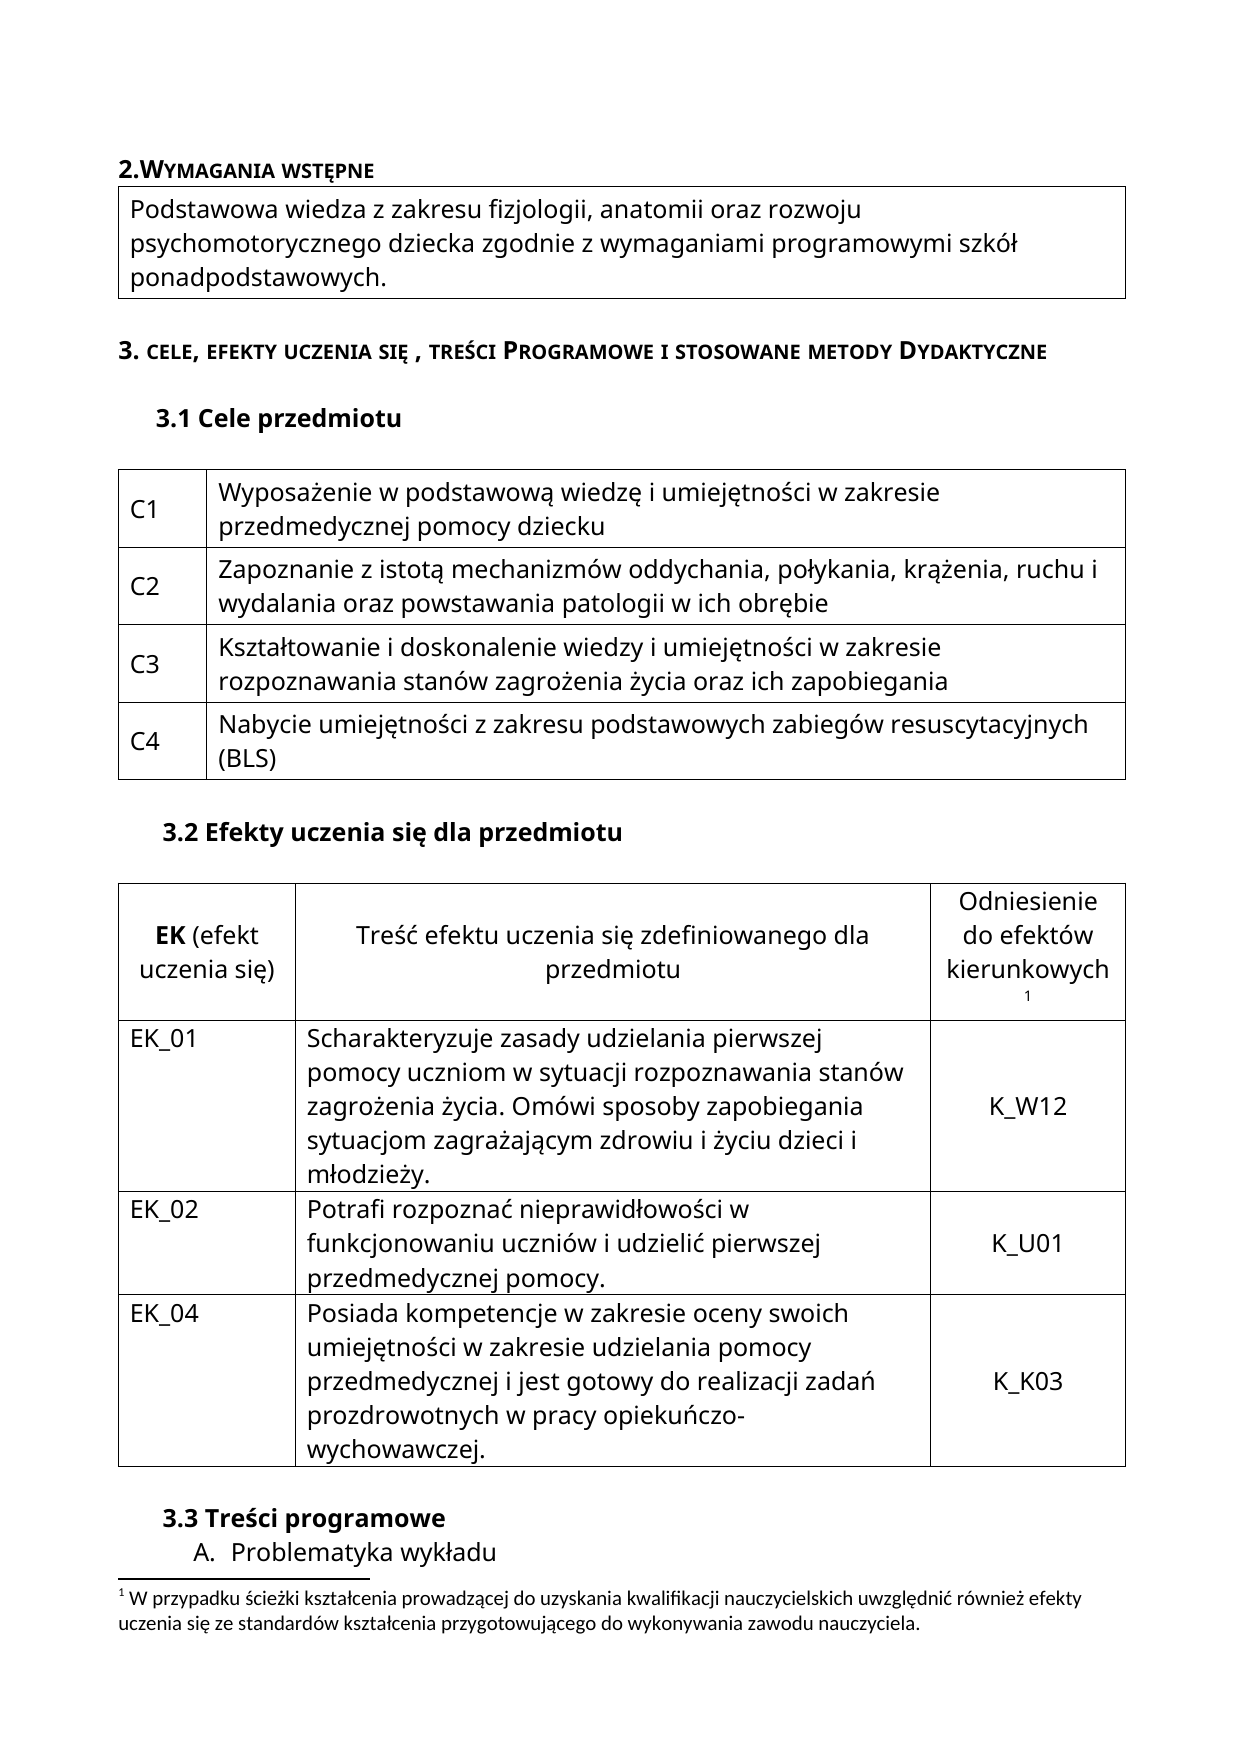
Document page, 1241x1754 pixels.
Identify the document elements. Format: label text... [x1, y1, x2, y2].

table_cell Kształtowanie i doskonalenie wiedzy i umiejętności w zakresie rozpoznawania stanów zagrożenia życia oraz ich zapobiegania [207, 625, 1125, 702]
text 3.1 Cele przedmiotu [156, 401, 1122, 435]
table_cell Nabycie umiejętności z zakresu podstawowych zabiegów resuscytacyjnych (BLS) [207, 703, 1125, 779]
list 3.3 Treści programowe [162, 1501, 1122, 1535]
table_cell Scharakteryzuje zasady udzielania pierwszej pomocy uczniom w sytuacji rozpoznawania stanów zagrożenia życia. Omówi sposoby zapobiegania sytuacjom zagrażającym zdrowiu i życiu dzieci i młodzieży. [296, 1021, 930, 1191]
table_cell Potrafi rozpoznać nieprawidłowości w funkcjonowaniu uczniów i udzielić pierwszej przedmedycznej pomocy. [296, 1192, 930, 1294]
table_cell K_W12 [931, 1021, 1125, 1191]
table_cell K_U01 [931, 1192, 1125, 1294]
table_header Podstawowa wiedza z zakresu fizjologii, anatomii oraz rozwoju psychomotorycznego dziecka zgodnie z wymaganiami programowymi szkół ponadpodstawowych. [119, 187, 1125, 298]
table_cell Zapoznanie z istotą mechanizmów oddychania, połykania, krążenia, ruchu i wydalania oraz powstawania patologii w ich obrębie [207, 548, 1125, 624]
text 3.2 Efekty uczenia się dla przedmiotu [162, 814, 1122, 848]
table_header C1 [119, 470, 206, 547]
table_header Treść efektu uczenia się zdefiniowanego dla przedmiotu [296, 884, 930, 1020]
table_cell C4 [119, 703, 206, 779]
table_cell K_K03 [931, 1295, 1125, 1466]
table_cell EK_01 [119, 1021, 295, 1191]
text 3. cele, efekty uczenia się , treści Programowe i stosowane metody Dydaktyczne [118, 333, 1122, 367]
table_cell Posiada kompetencje w zakresie oceny swoich umiejętności w zakresie udzielania pomocy przedmedycznej i jest gotowy do realizacji zadań prozdrowotnych w pracy opiekuńczo-wychowawczej. [296, 1295, 930, 1466]
table_cell C2 [119, 548, 206, 624]
text 2.Wymagania wstępne [118, 152, 1122, 186]
table_header Wyposażenie w podstawową wiedzę i umiejętności w zakresie przedmedycznej pomocy dziecku [207, 470, 1125, 547]
table_cell EK_02 [119, 1192, 295, 1294]
table_header EK (efekt uczenia się) [119, 884, 295, 1020]
table_cell C3 [119, 625, 206, 702]
table_cell EK_04 [119, 1295, 295, 1466]
table_header Odniesienie do efektów kierunkowych [931, 884, 1125, 1020]
list Problematyka wykładu [193, 1535, 1122, 1569]
